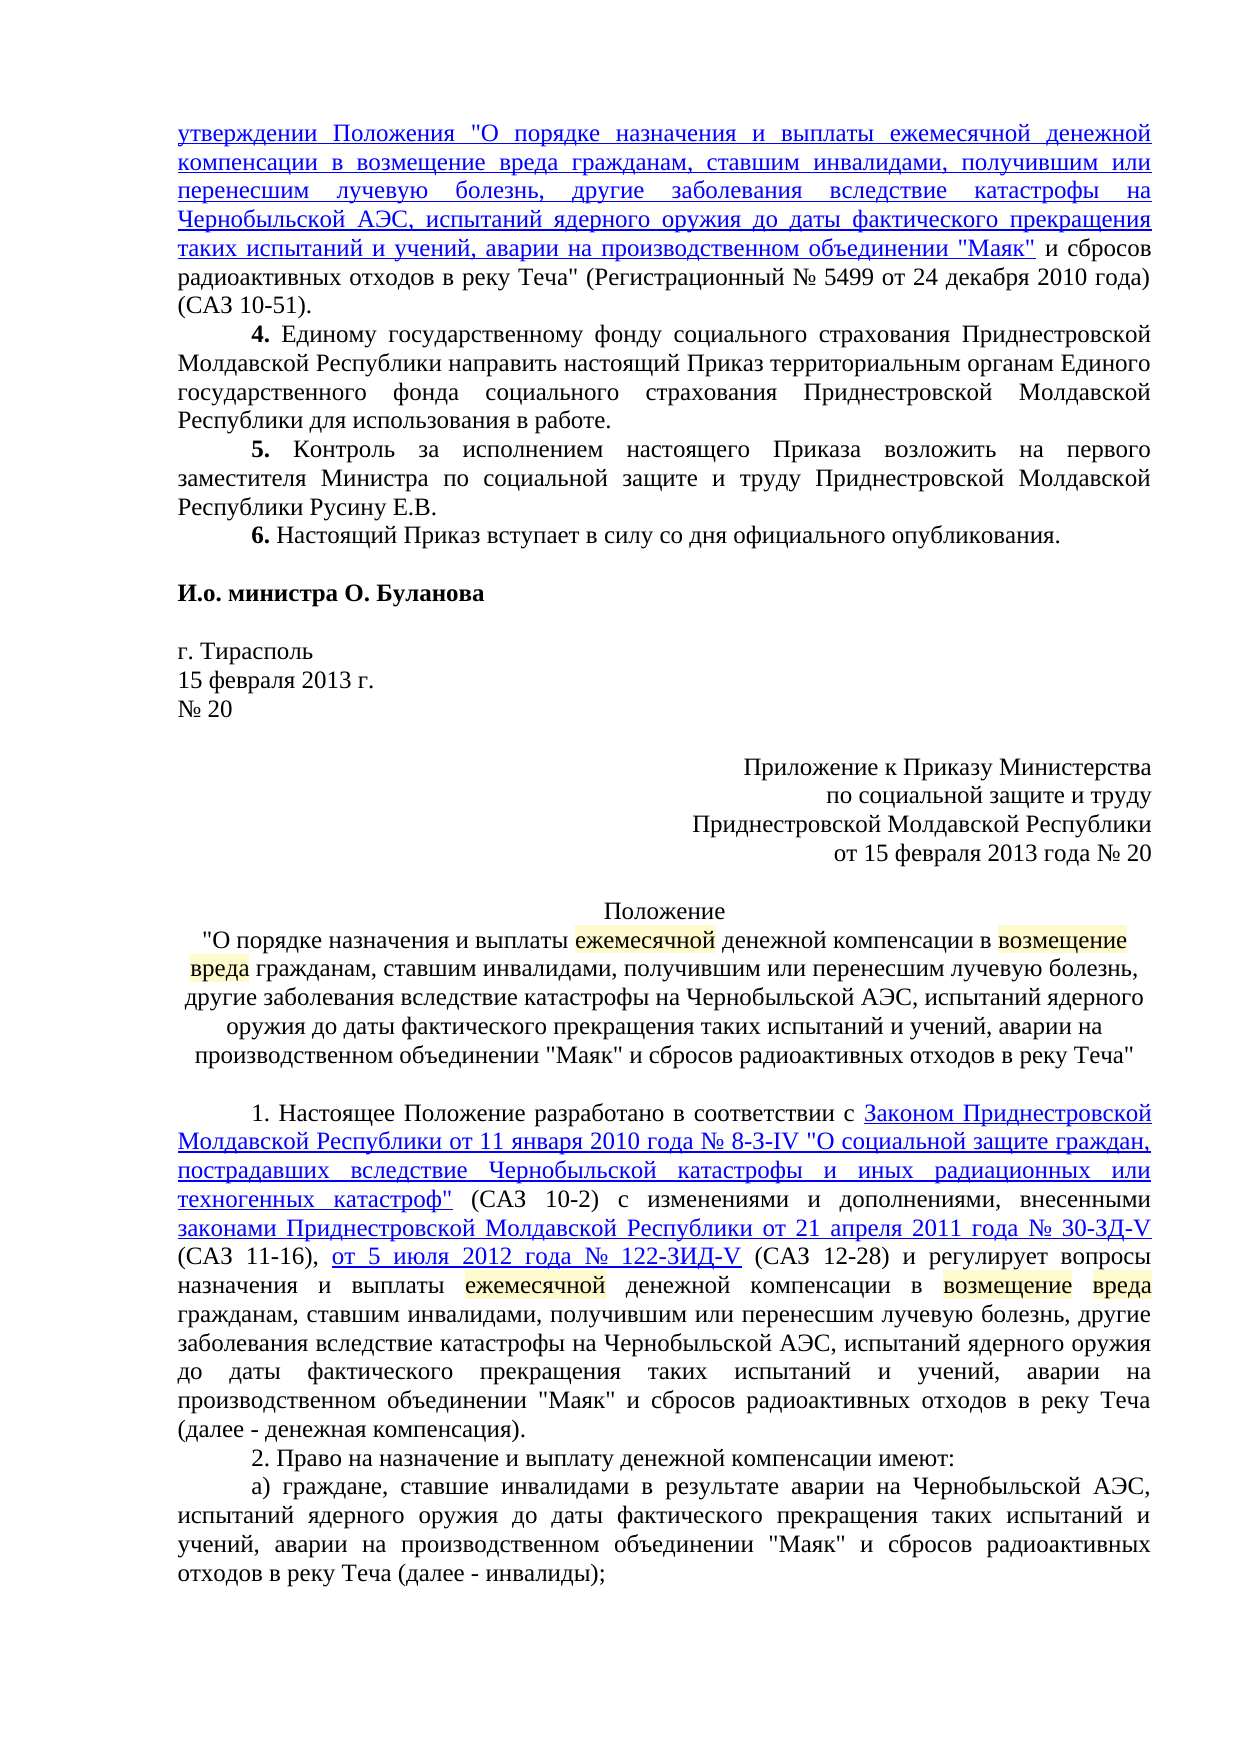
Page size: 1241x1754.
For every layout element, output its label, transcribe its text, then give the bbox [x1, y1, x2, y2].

text 1. Настоящее Положение разработано в соответствии с Законом Приднестровской Молдавской Республики от 11 января 2010 года № 8-З-IV "О социальной защите граждан, пострадавших вследствие Чернобыльской катастрофы и иных радиационных или техногенных катастроф" (САЗ 10-2) с изменениями и дополнениями, внесенными законами Приднестровской Молдавской Республики от 21 апреля 2011 года № 30-ЗД-V (САЗ 11-16), от 5 июля 2012 года № 122-ЗИД-V (САЗ 12-28) и регулирует вопросы назначения и выплаты ежемесячной денежной компенсации в возмещение вреда гражданам, ставшим инвалидами, получившим или перенесшим лучевую болезнь, другие заболевания вследствие катастрофы на Чернобыльской АЭС, испытаний ядерного оружия до даты фактического прекращения таких испытаний и учений, аварии на производственном объединении "Маяк" и сбросов радиоактивных отходов в реку Теча (далее - денежная компенсация). [177, 1098, 1152, 1238]
text 4. Единому государственному фонду социального страхования Приднестровской Молдавской Республики направить настоящий Приказ территориальным органам Единого государственного фонда социального страхования Приднестровской Молдавской Республики для использования в работе. [177, 319, 1152, 434]
text 6. Настоящий Приказ вступает в силу со дня официального опубликования. [177, 521, 1152, 549]
text 5. Контроль за исполнением настоящего Приказа возложить на первого заместителя Министра по социальной защите и труду Приднестровской Молдавской Республики Русину Е.В. [177, 434, 1152, 521]
text г. Тирасполь 15 февраля 2013 г. № 20 [177, 636, 1152, 723]
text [177, 118, 1152, 143]
text И.о. министра О. Буланова [177, 578, 1152, 607]
text Положение "О порядке назначения и выплаты ежемесячной денежной компенсации в возмещение вреда гражданам, ставшим инвалидами, получившим или перенесшим лучевую болезнь, другие заболевания вследствие катастрофы на Чернобыльской АЭС, испытаний ядерного оружия до даты фактического прекращения таких испытаний и учений, аварии на производственном объединении "Маяк" и сбросов радиоактивных отходов в реку Теча" [177, 896, 1152, 1068]
text а) граждане, ставшие инвалидами в результате аварии на Чернобыльской АЭС, испытаний ядерного оружия до даты фактического прекращения таких испытаний и учений, аварии на производственном объединении "Маяк" и сбросов радиоактивных отходов в реку Теча (далее - инвалиды); [177, 1471, 1152, 1586]
text Приложение к Приказу Министерства по социальной защите и труду Приднестровской Молдавской Республики от 15 февраля 2013 года № 20 [177, 752, 1152, 867]
text 2. Право на назначение и выплату денежной компенсации имеют: [177, 1443, 1152, 1471]
text 1. Настоящее Положение разработано в соответствии с Законом Приднестровской Молдавской Республики от 11 января 2010 года № 8-З-IV "О социальной защите граждан, пострадавших вследствие Чернобыльской катастрофы и иных радиационных или техногенных катастроф" (САЗ 10-2) с изменениями и дополнениями, внесенными законами Приднестровской Молдавской Республики от 21 апреля 2011 года № 30-ЗД-V (САЗ 11-16), от 5 июля 2012 года № 122-ЗИД-V (САЗ 12-28) и регулирует вопросы назначения и выплаты ежемесячной денежной компенсации в возмещение вреда гражданам, ставшим инвалидами, получившим или перенесшим лучевую болезнь, другие заболевания вследствие катастрофы на Чернобыльской АЭС, испытаний ядерного оружия до даты фактического прекращения таких испытаний и учений, аварии на производственном объединении "Маяк" и сбросов радиоактивных отходов в реку Теча (далее - денежная компенсация). [177, 1239, 1152, 1443]
